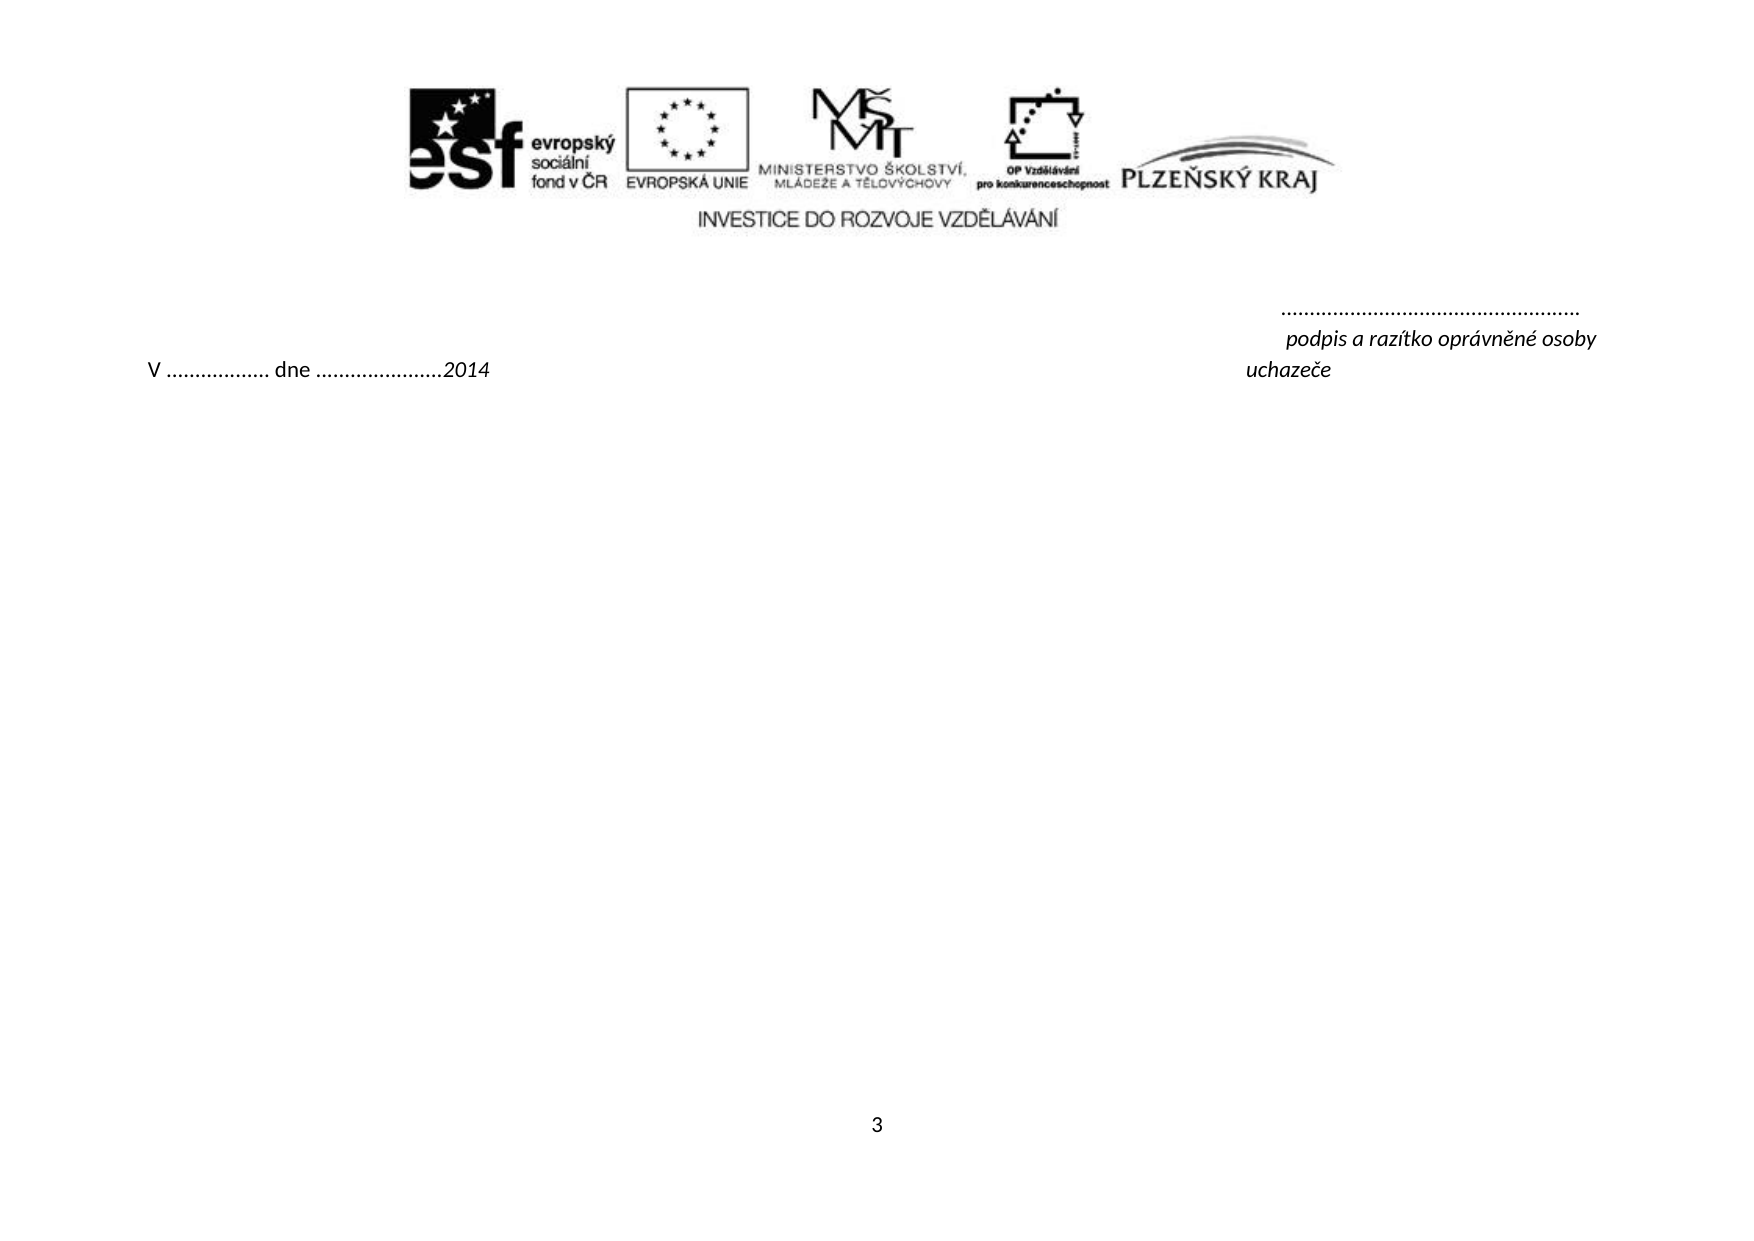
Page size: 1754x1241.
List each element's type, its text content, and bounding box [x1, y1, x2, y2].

text .................................................... [148, 293, 1606, 321]
picture [404, 73, 1350, 243]
text podpis a razítko oprávněné osoby [148, 324, 1606, 352]
text V .................. dne ......................2014 uchazeče [148, 355, 1606, 383]
